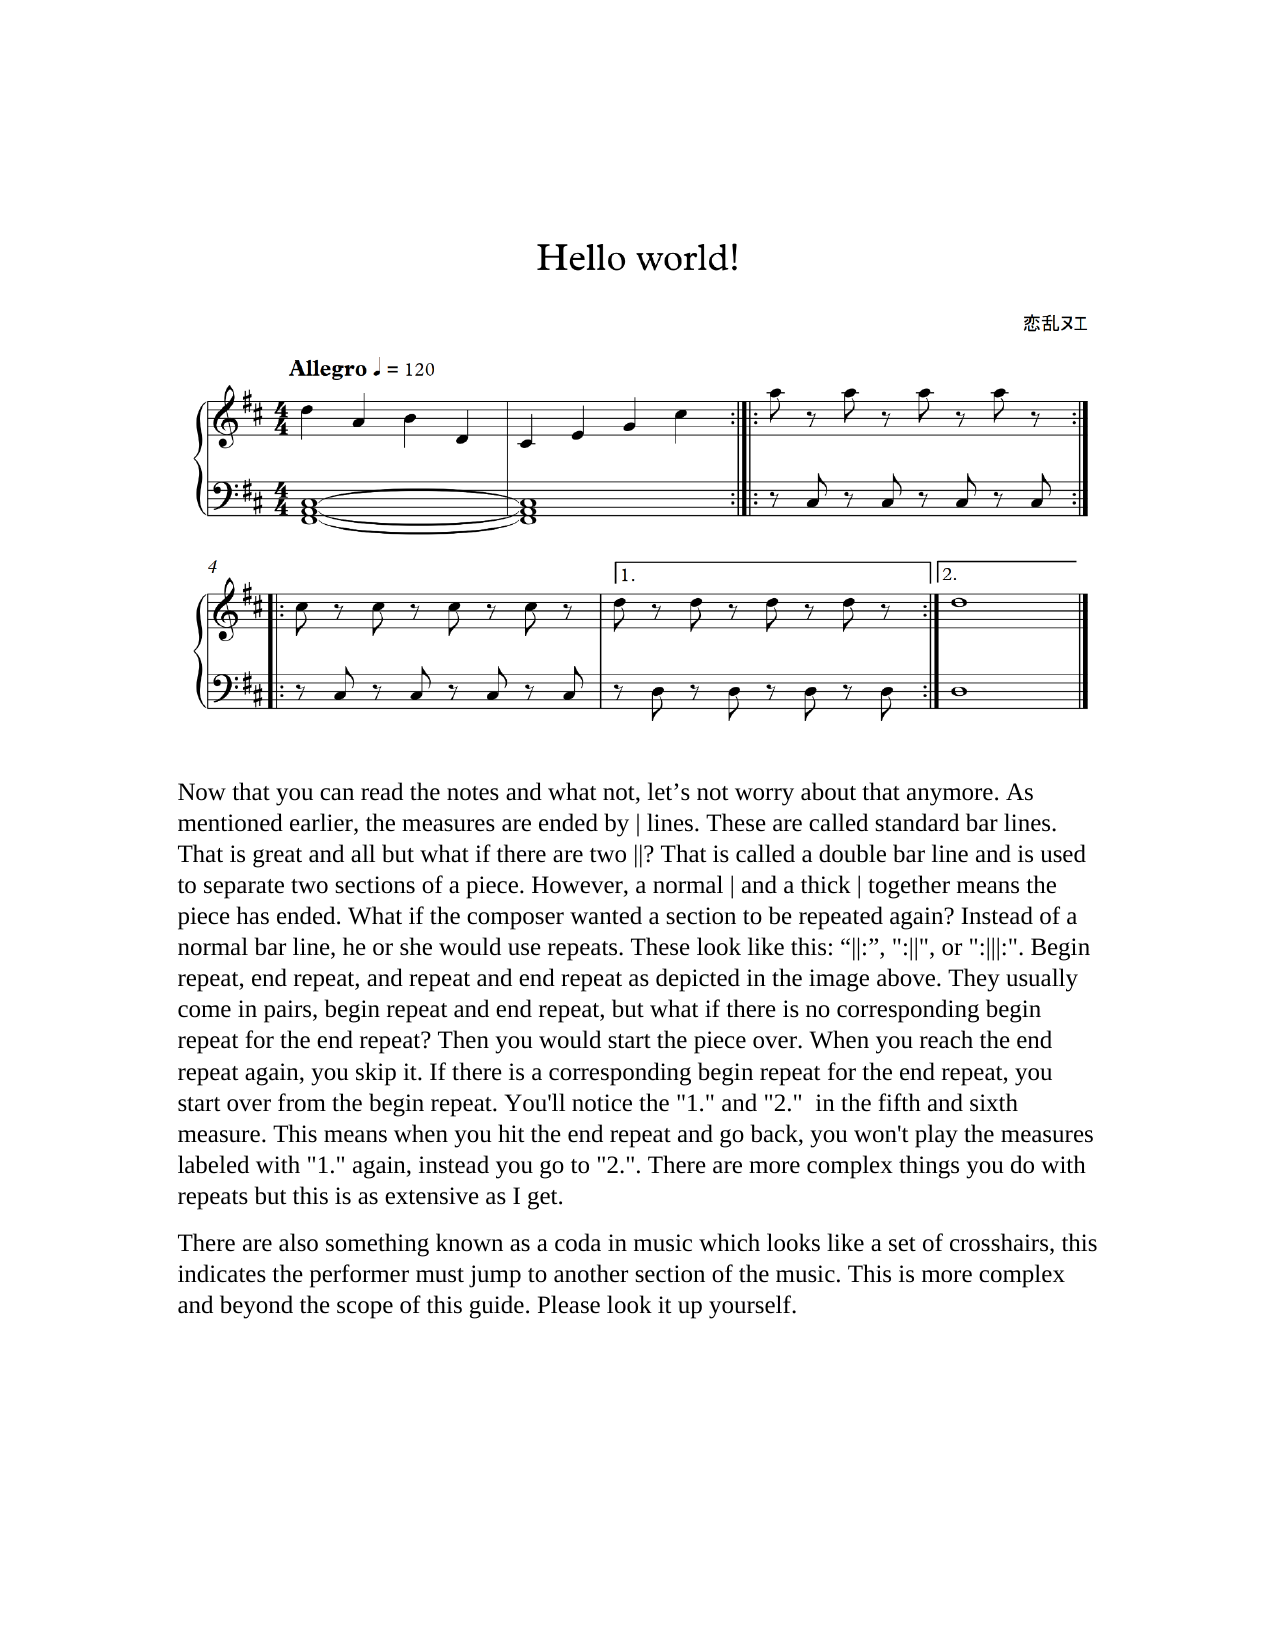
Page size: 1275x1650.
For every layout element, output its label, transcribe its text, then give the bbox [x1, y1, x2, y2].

picture [177, 206, 1098, 759]
text Now that you can read the notes and what not, let’s not worry about that anymore. As mentioned earlier, the measures are ended by | lines. These are called standard bar lines. That is great and all but what if there are two ||? That is called a double bar line and is used to separate two sections of a piece. However, a normal | and a thick | together means the piece has ended. What if the composer wanted a section to be repeated again? Instead of a normal bar line, he or she would use repeats. These look like this: “||:”, ":||", or ":|||:". Begin repeat, end repeat, and repeat and end repeat as depicted in the image above. They usually come in pairs, begin repeat and end repeat, but what if there is no corresponding begin repeat for the end repeat? Then you would start the piece over. When you reach the end repeat again, you skip it. If there is a corresponding begin repeat for the end repeat, you start over from the begin repeat. You'll notice the "1." and "2." in the fifth and sixth measure. This means when you hit the end repeat and go back, you won't play the measures labeled with "1." again, instead you go to "2.". There are more complex things you do with repeats but this is as extensive as I get. [177, 777, 1098, 1209]
text There are also something known as a coda in music which looks like a set of crosshairs, this indicates the performer must jump to another section of the music. This is more complex and beyond the scope of this guide. Please look it up yourself. [177, 1228, 1098, 1319]
